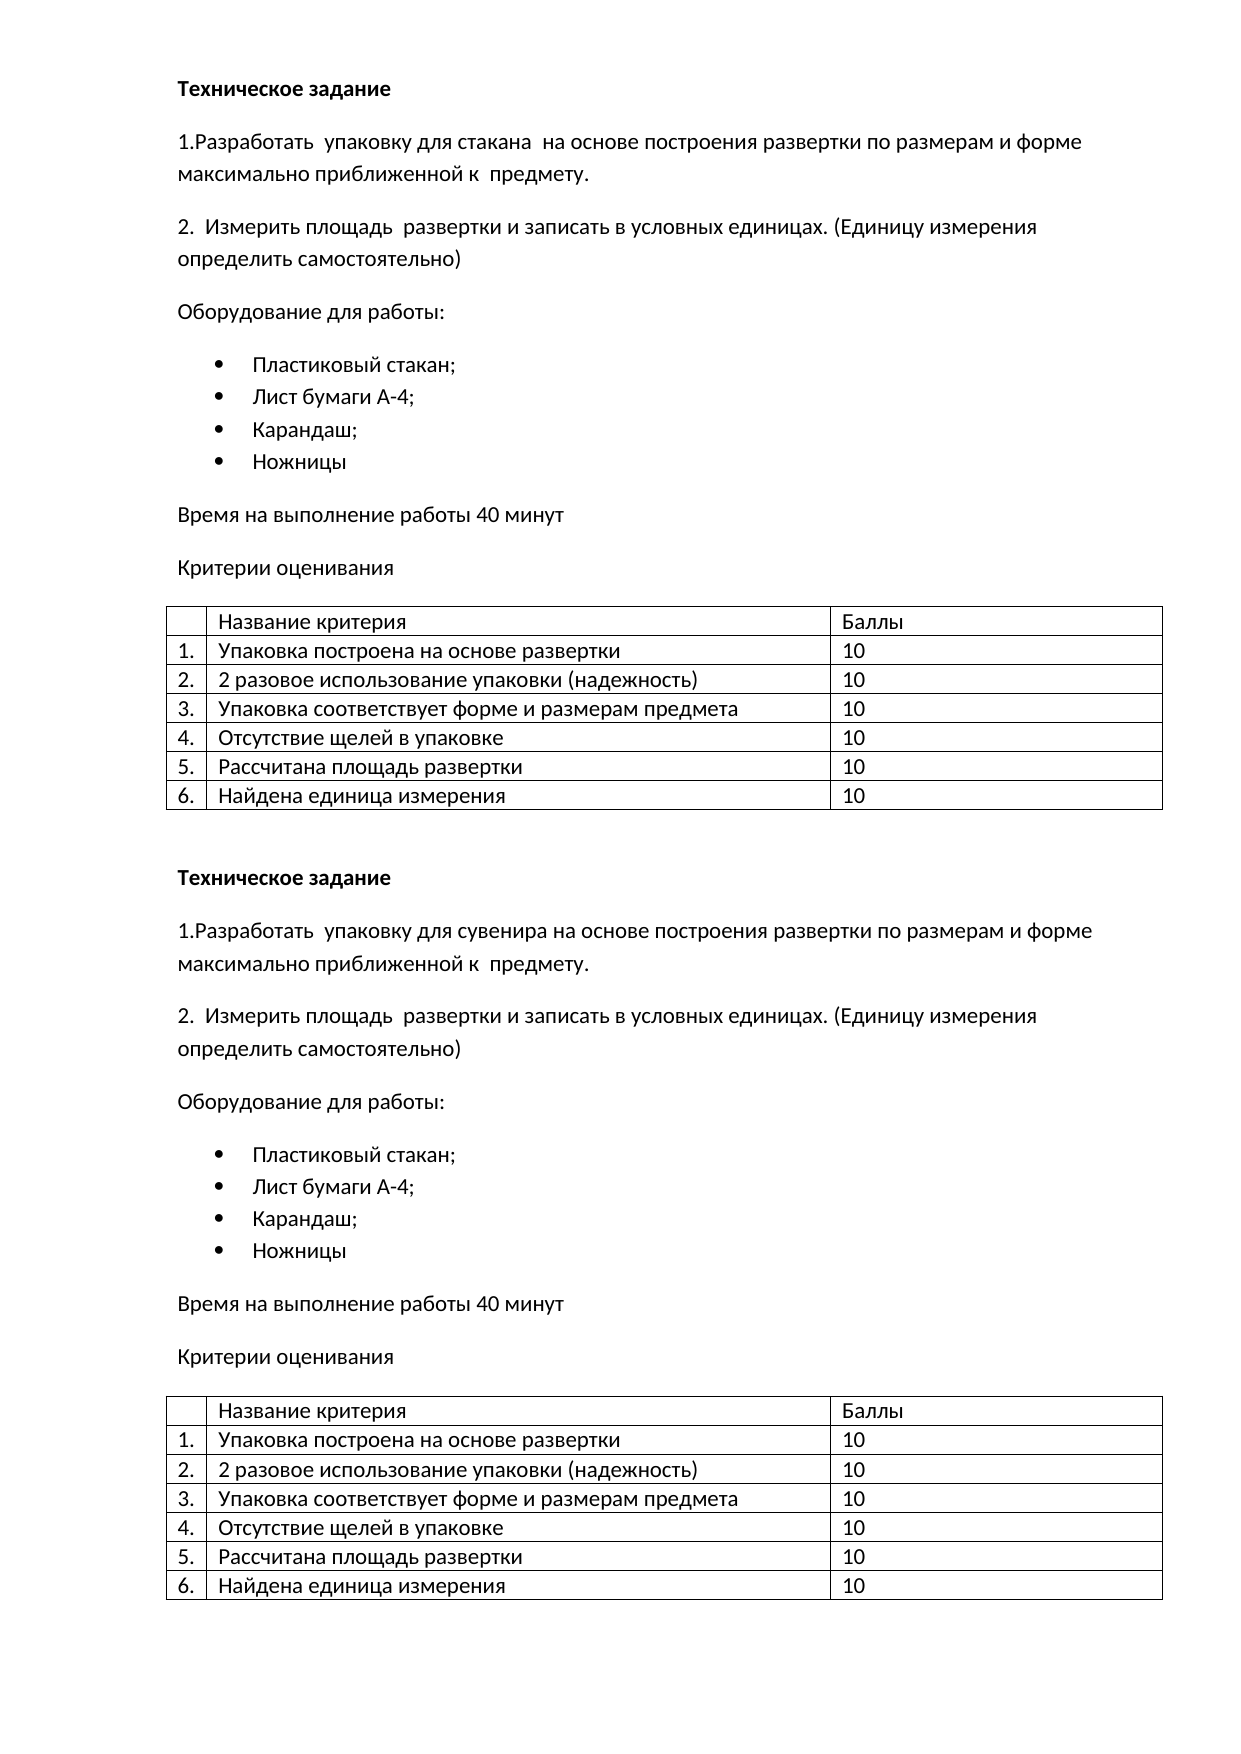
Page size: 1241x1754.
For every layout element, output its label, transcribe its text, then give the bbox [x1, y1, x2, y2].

table_header Баллы [831, 607, 1162, 635]
table_cell 2 разовое использование упаковки (надежность) [207, 1455, 830, 1483]
table_cell 5. [167, 1542, 206, 1570]
table_header [167, 1397, 206, 1424]
table_cell 10 [831, 665, 1162, 693]
text Критерии оценивания [177, 1342, 1152, 1371]
list Ножницы [215, 447, 1152, 475]
list Ножницы [215, 1236, 1152, 1264]
table_cell 4. [167, 723, 206, 751]
text Техническое задание [177, 863, 1152, 891]
table_cell Упаковка построена на основе развертки [207, 636, 830, 664]
table_cell 10 [831, 1542, 1162, 1570]
table_header Название критерия [207, 607, 830, 635]
table_cell 10 [831, 752, 1162, 780]
table_cell 3. [167, 1484, 206, 1512]
text Критерии оценивания [177, 553, 1152, 581]
table_cell Рассчитана площадь развертки [207, 1542, 830, 1570]
list Пластиковый стакан; [215, 350, 1152, 378]
table_cell 3. [167, 694, 206, 722]
table_cell 10 [831, 781, 1162, 809]
text Время на выполнение работы 40 минут [177, 1289, 1152, 1317]
text 2. Измерить площадь развертки и записать в условных единицах. (Единицу измерения определить самостоятельно) [177, 212, 1152, 272]
text 1.Разработать упаковку для стакана на основе построения развертки по размерам и форме максимально приближенной к предмету. [177, 127, 1152, 187]
table_cell 10 [831, 1513, 1162, 1541]
text Оборудование для работы: [177, 1087, 1152, 1115]
table_cell Отсутствие щелей в упаковке [207, 723, 830, 751]
text Техническое задание [177, 74, 1152, 102]
table_cell 2. [167, 1455, 206, 1483]
table_cell Найдена единица измерения [207, 781, 830, 809]
table_cell Упаковка соответствует форме и размерам предмета [207, 1484, 830, 1512]
text Время на выполнение работы 40 минут [177, 500, 1152, 528]
list Лист бумаги А-4; [215, 382, 1152, 411]
table_cell 2 разовое использование упаковки (надежность) [207, 665, 830, 693]
table_cell 1. [167, 1426, 206, 1454]
table_cell 10 [831, 1426, 1162, 1454]
text 1.Разработать упаковку для сувенира на основе построения развертки по размерам и форме максимально приближенной к предмету. [177, 916, 1152, 977]
list Карандаш; [215, 415, 1152, 443]
table_cell 6. [167, 781, 206, 809]
table_header [167, 607, 206, 635]
table_cell 1. [167, 636, 206, 664]
table_cell 10 [831, 723, 1162, 751]
table_header Баллы [831, 1397, 1162, 1424]
text Оборудование для работы: [177, 297, 1152, 325]
table_cell Найдена единица измерения [207, 1571, 830, 1599]
table_cell 10 [831, 1455, 1162, 1483]
table_header Название критерия [207, 1397, 830, 1424]
table_cell 4. [167, 1513, 206, 1541]
list Пластиковый стакан; [215, 1140, 1152, 1168]
table_cell 2. [167, 665, 206, 693]
table_cell Отсутствие щелей в упаковке [207, 1513, 830, 1541]
table_cell 5. [167, 752, 206, 780]
table_cell Рассчитана площадь развертки [207, 752, 830, 780]
text 2. Измерить площадь развертки и записать в условных единицах. (Единицу измерения определить самостоятельно) [177, 1002, 1152, 1062]
list Карандаш; [215, 1204, 1152, 1232]
table_cell 10 [831, 1571, 1162, 1599]
table_cell Упаковка соответствует форме и размерам предмета [207, 694, 830, 722]
table_cell 10 [831, 636, 1162, 664]
table_cell 6. [167, 1571, 206, 1599]
table_cell 10 [831, 1484, 1162, 1512]
table_cell 10 [831, 694, 1162, 722]
list Лист бумаги А-4; [215, 1172, 1152, 1200]
table_cell Упаковка построена на основе развертки [207, 1426, 830, 1454]
